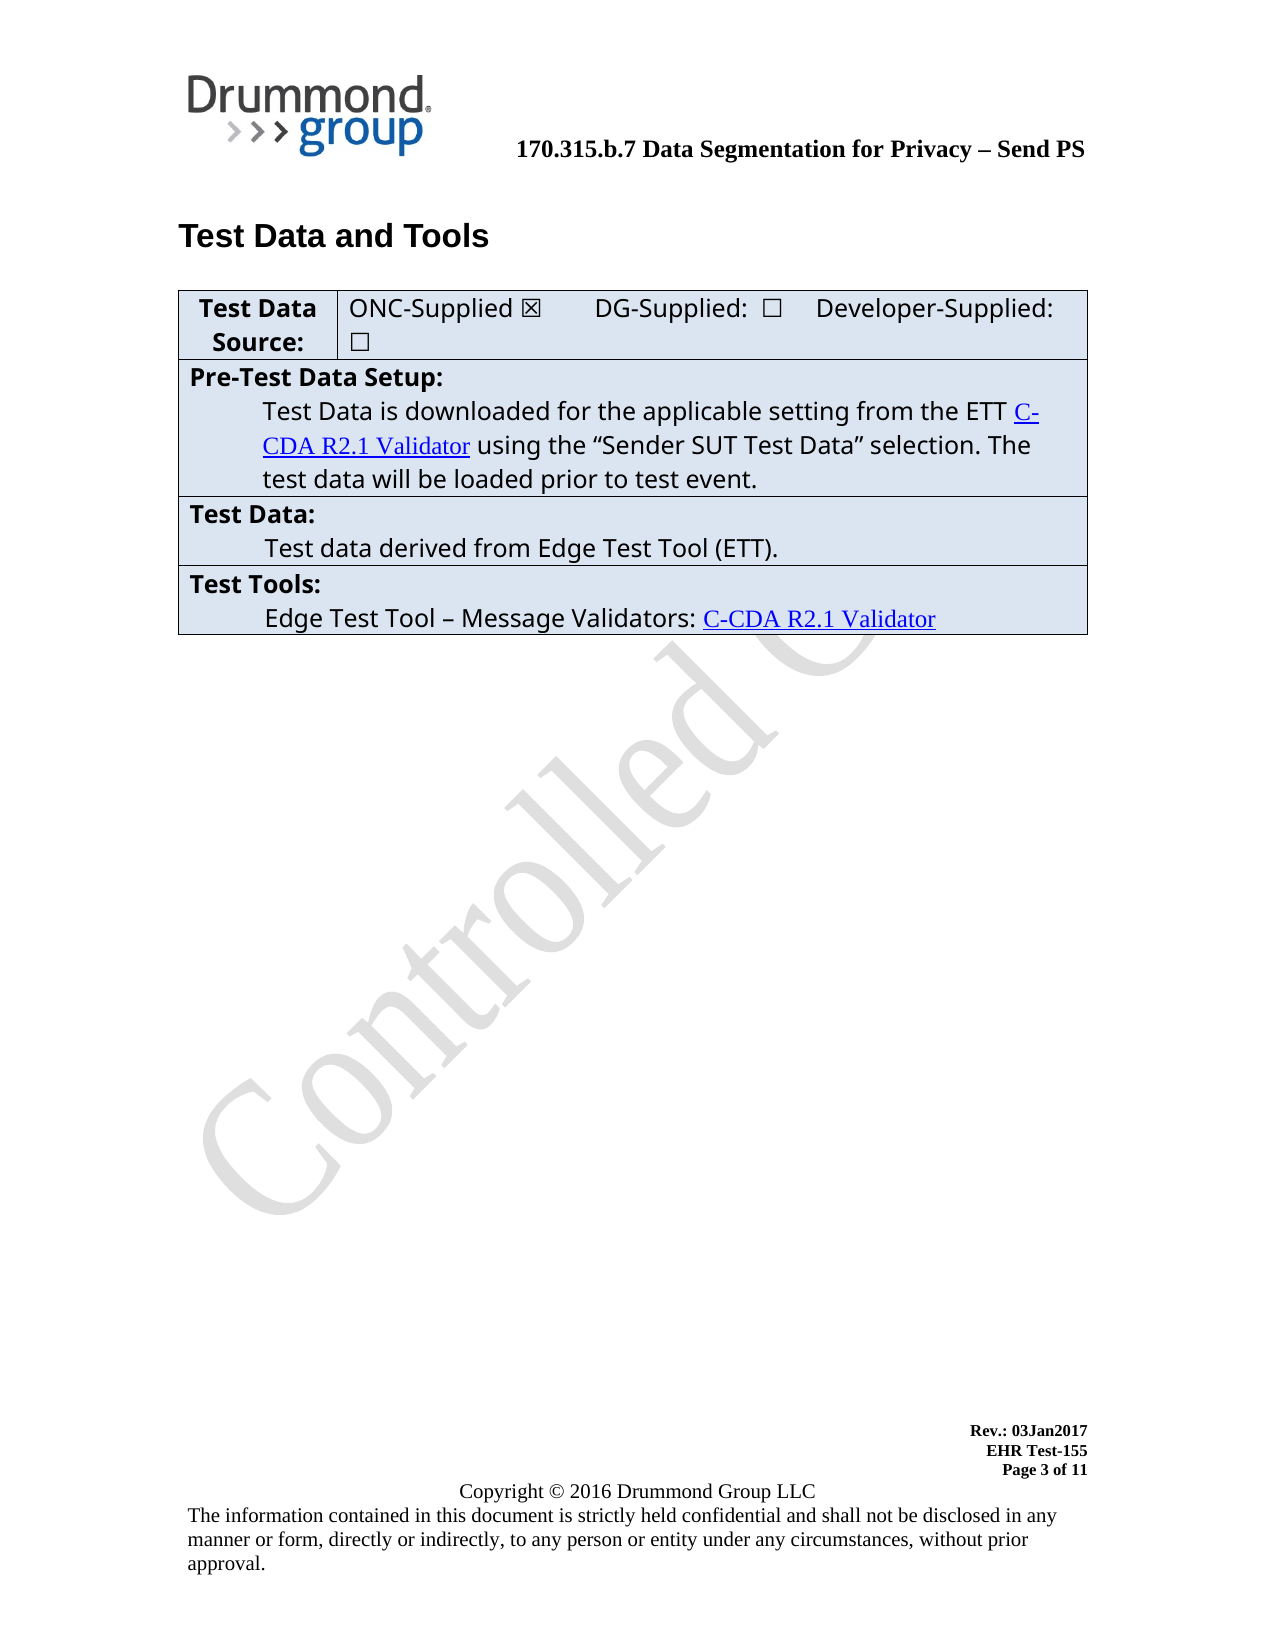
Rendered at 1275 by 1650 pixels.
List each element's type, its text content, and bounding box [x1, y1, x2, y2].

table_cell Test Tools: Edge Test Tool – Message Validators: C-CDA R2.1 Validator [179, 566, 1087, 634]
table_cell Test Data: Test data derived from Edge Test Tool (ETT). [179, 497, 1087, 565]
subtitle Test Data and Tools [178, 216, 1087, 254]
picture [187, 75, 433, 157]
table_cell Pre-Test Data Setup: Test Data is downloaded for the applicable setting from the ETT C-CDA R2.1 Validator using the “Sender SUT Test Data” selection. The test data will be loaded prior to test event. [179, 360, 1087, 496]
table_header ONC-Supplied DG-Supplied: Developer-Supplied: [338, 291, 1087, 359]
table_header Test Data Source: [179, 291, 337, 359]
